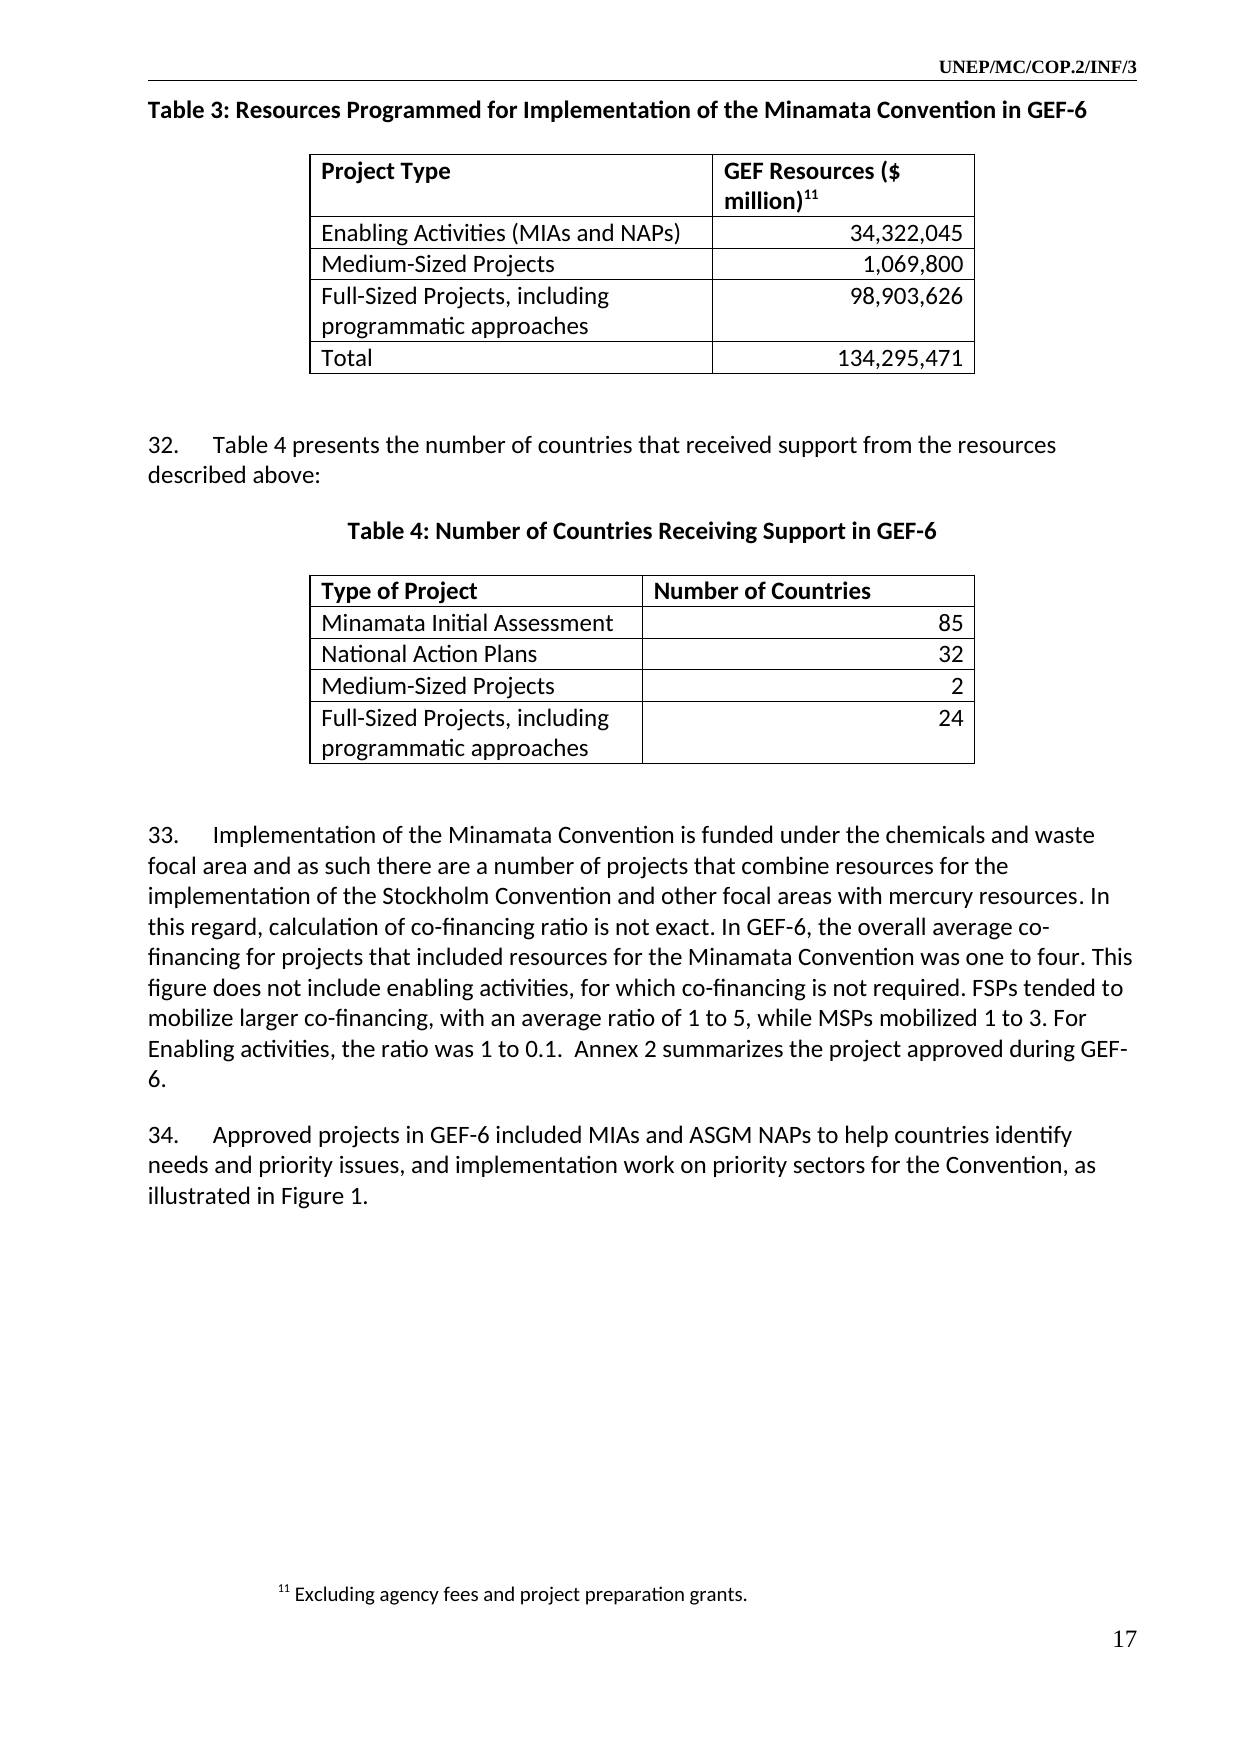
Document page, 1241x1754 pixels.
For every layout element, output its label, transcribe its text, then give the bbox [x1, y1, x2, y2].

table_cell Enabling Activities (MIAs and NAPs) [311, 217, 712, 247]
table_cell Medium-Sized Projects [311, 249, 712, 279]
table_cell 2 [643, 670, 974, 701]
table_cell 85 [643, 607, 974, 638]
table_cell 134,295,471 [713, 342, 974, 373]
table_cell 24 [643, 702, 974, 763]
table_header Type of Project [311, 576, 642, 606]
text Approved projects in GEF-6 included MIAs and ASGM NAPs to help countries identify needs and priority issues, and implementation work on priority sectors for the Convention, as illustrated in Figure 1. [148, 1119, 1137, 1211]
table_cell 1,069,800 [713, 249, 974, 279]
table_header Project Type [311, 155, 712, 216]
table_cell National Action Plans [311, 639, 642, 669]
table_cell 32 [643, 639, 974, 669]
text Table 4 presents the number of countries that received support from the resources described above: [148, 429, 1137, 490]
table_header Number of Countries [643, 576, 974, 606]
table_cell Full-Sized Projects, including programmatic approaches [311, 280, 712, 341]
table_cell Minamata Initial Assessment [311, 607, 642, 638]
table_cell 34,322,045 [713, 217, 974, 247]
text Table 3: Resources Programmed for Implementation of the Minamata Convention in GEF-6 [148, 94, 1137, 125]
table_cell Medium-Sized Projects [311, 670, 642, 701]
table_cell 98,903,626 [713, 280, 974, 341]
table_cell Total [311, 342, 712, 373]
table_header GEF Resources ($ million) [713, 155, 974, 216]
text Implementation of the Minamata Convention is funded under the chemicals and waste focal area and as such there are a number of projects that combine resources for the implementation of the Stockholm Convention and other focal areas with mercury resources. In this regard, calculation of co-financing ratio is not exact. In GEF-6, the overall average co-financing for projects that included resources for the Minamata Convention was one to four. This figure does not include enabling activities, for which co-financing is not required. FSPs tended to mobilize larger co-financing, with an average ratio of 1 to 5, while MSPs mobilized 1 to 3. For Enabling activities, the ratio was 1 to 0.1. Annex 2 summarizes the project approved during GEF-6. [148, 819, 1137, 1094]
table_cell Full-Sized Projects, including programmatic approaches [311, 702, 642, 763]
text Table 4: Number of Countries Receiving Support in GEF-6 [148, 515, 1137, 546]
